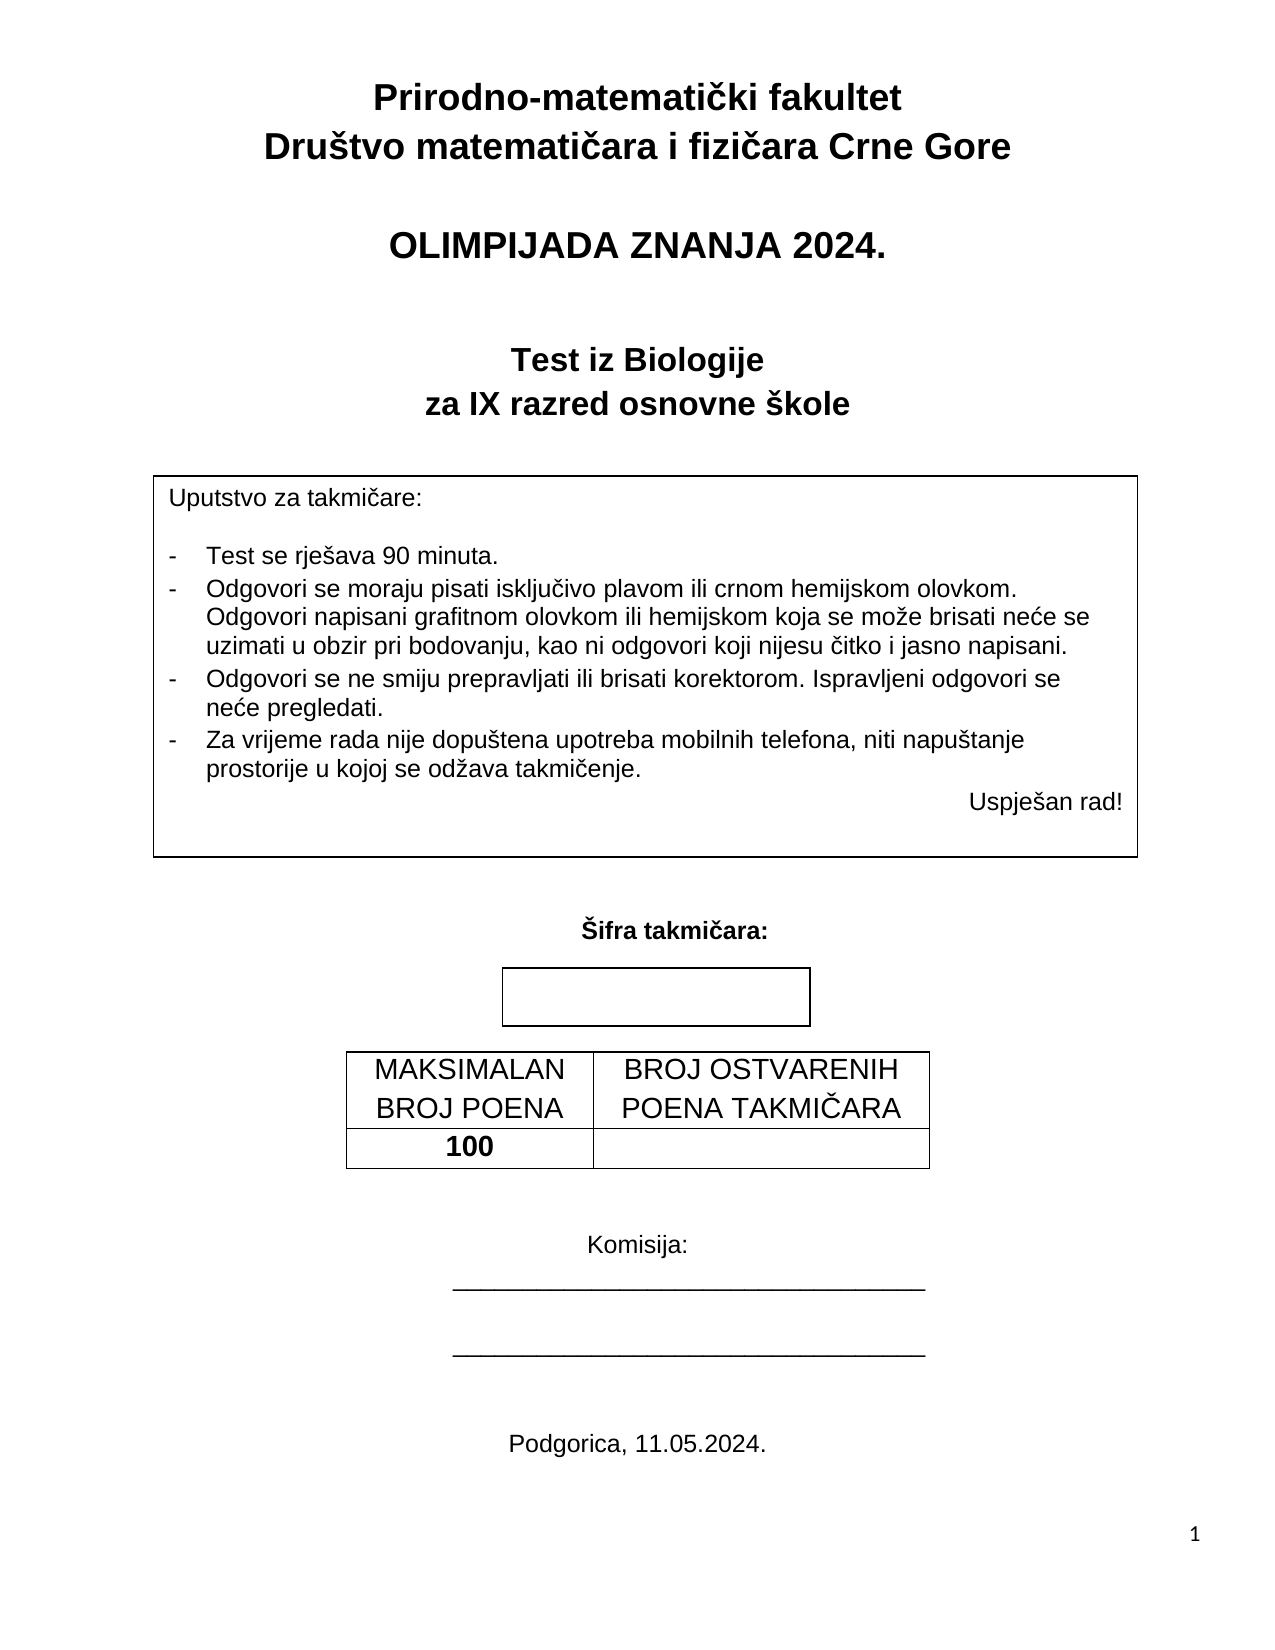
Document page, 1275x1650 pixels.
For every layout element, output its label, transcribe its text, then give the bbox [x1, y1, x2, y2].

table_header MAKSIMALAN BROJ POENA [347, 1053, 593, 1128]
text Šifra takmičara: [75, 916, 1200, 944]
text OLIMPIJADA ZNANJA 2024. [75, 224, 1200, 267]
text Test iz Biologije [75, 340, 1200, 378]
text Komisija: [75, 1230, 1200, 1259]
text za IX razred osnovne škole [75, 384, 1200, 422]
table_cell 100 [347, 1129, 593, 1168]
text Podgorica, 11.05.2024. [75, 1428, 1200, 1457]
text Društvo matematičara i fizičara Crne Gore [75, 124, 1200, 168]
text __________________________________ [75, 1329, 1200, 1358]
table_header BROJ OSTVARENIH POENA TAKMIČARA [594, 1053, 929, 1128]
table_cell [594, 1129, 929, 1168]
text __________________________________ [75, 1263, 1200, 1292]
text Prirodno-matematički fakultet [75, 75, 1200, 118]
